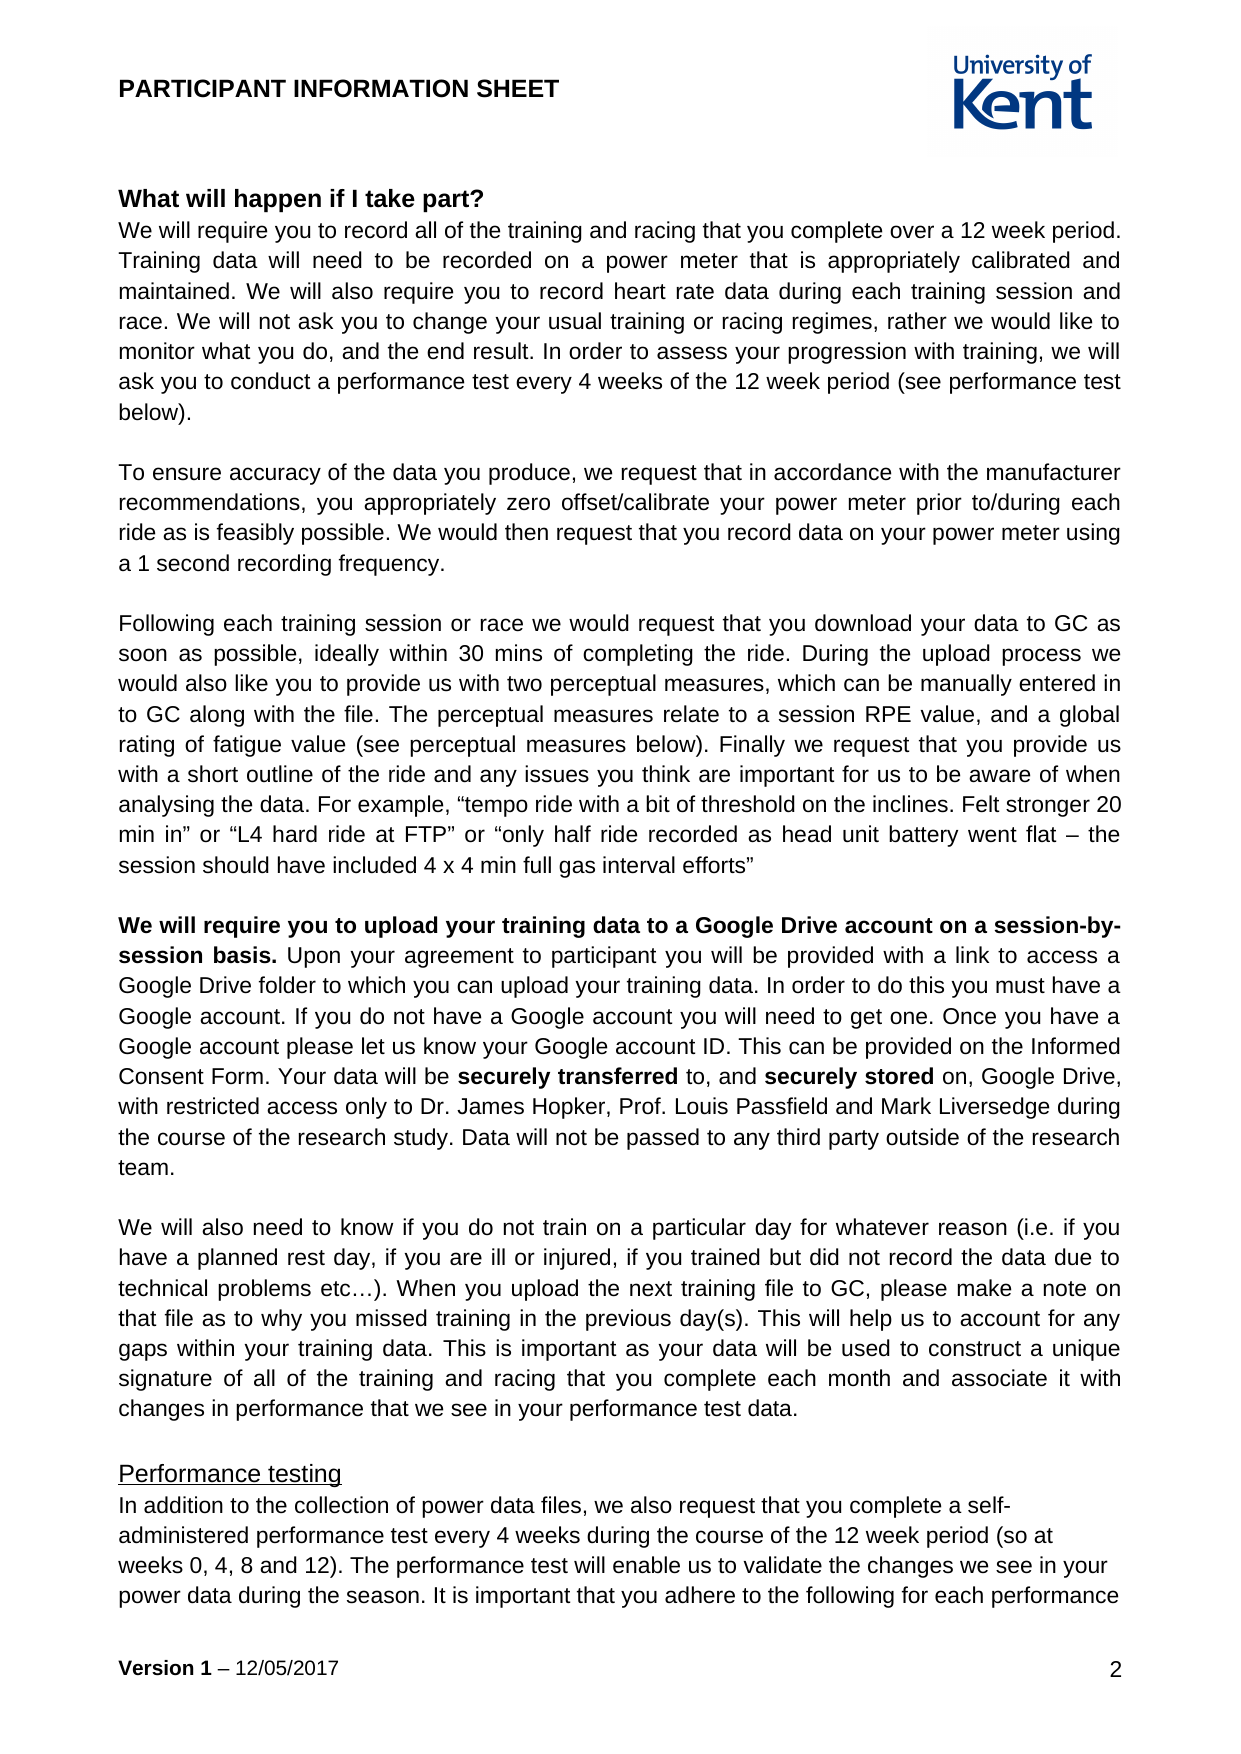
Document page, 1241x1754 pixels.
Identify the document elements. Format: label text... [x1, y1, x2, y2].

text We will require you to upload your training data to a Google Drive account on a session-by-session basis. Upon your agreement to participant you will be provided with a link to access a Google Drive folder to which you can upload your training data. In order to do this you must have a Google account. If you do not have a Google account you will need to get one. Once you have a Google account please let us know your Google account ID. This can be provided on the Informed Consent Form. Your data will be securely transferred to, and securely stored on, Google Drive, with restricted access only to Dr. James Hopker, Prof. Louis Passfield and Mark Liversedge during the course of the research study. Data will not be passed to any third party outside of the research team. [118, 912, 1122, 1180]
text To ensure accuracy of the data you produce, we request that in accordance with the manufacturer recommendations, you appropriately zero offset/calibrate your power meter prior to/during each ride as is feasibly possible. We would then request that you record data on your power meter using a 1 second recording frequency. [118, 459, 1122, 576]
text What will happen if I take part? [118, 184, 1122, 213]
text We will also need to know if you do not train on a particular day for whatever reason (i.e. if you have a planned rest day, if you are ill or injured, if you trained but did not record the data due to technical problems etc…). When you upload the next training file to GC, please make a note on that file as to why you missed training in the previous day(s). This will help us to account for any gaps within your training data. This is important as your data will be used to construct a unique signature of all of the training and racing that you complete each month and associate it with changes in performance that we see in your performance test data. [118, 1214, 1122, 1422]
text Following each training session or race we would request that you download your data to GC as soon as possible, ideally within 30 mins of completing the ride. During the upload process we would also like you to provide us with two perceptual measures, which can be manually entered in to GC along with the file. The perceptual measures relate to a session RPE value, and a global rating of fatigue value (see perceptual measures below). Finally we request that you provide us with a short outline of the ride and any issues you think are important for us to be aware of when analysing the data. For example, “tempo ride with a bit of threshold on the inclines. Felt stronger 20 min in” or “L4 hard ride at FTP” or “only half ride recorded as head unit battery went flat – the session should have included 4 x 4 min full gas interval efforts” [118, 610, 1122, 878]
text We will require you to record all of the training and racing that you complete over a 12 week period. Training data will need to be recorded on a power meter that is appropriately calibrated and maintained. We will also require you to record heart rate data during each training session and race. We will not ask you to change your usual training or racing regimes, rather we would like to monitor what you do, and the end result. In order to assess your progression with training, we will ask you to conduct a performance test every 4 weeks of the 12 week period (see performance test below). [118, 217, 1122, 425]
text Performance testing [118, 1458, 1122, 1487]
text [118, 1492, 1122, 1608]
picture [927, 26, 1119, 157]
